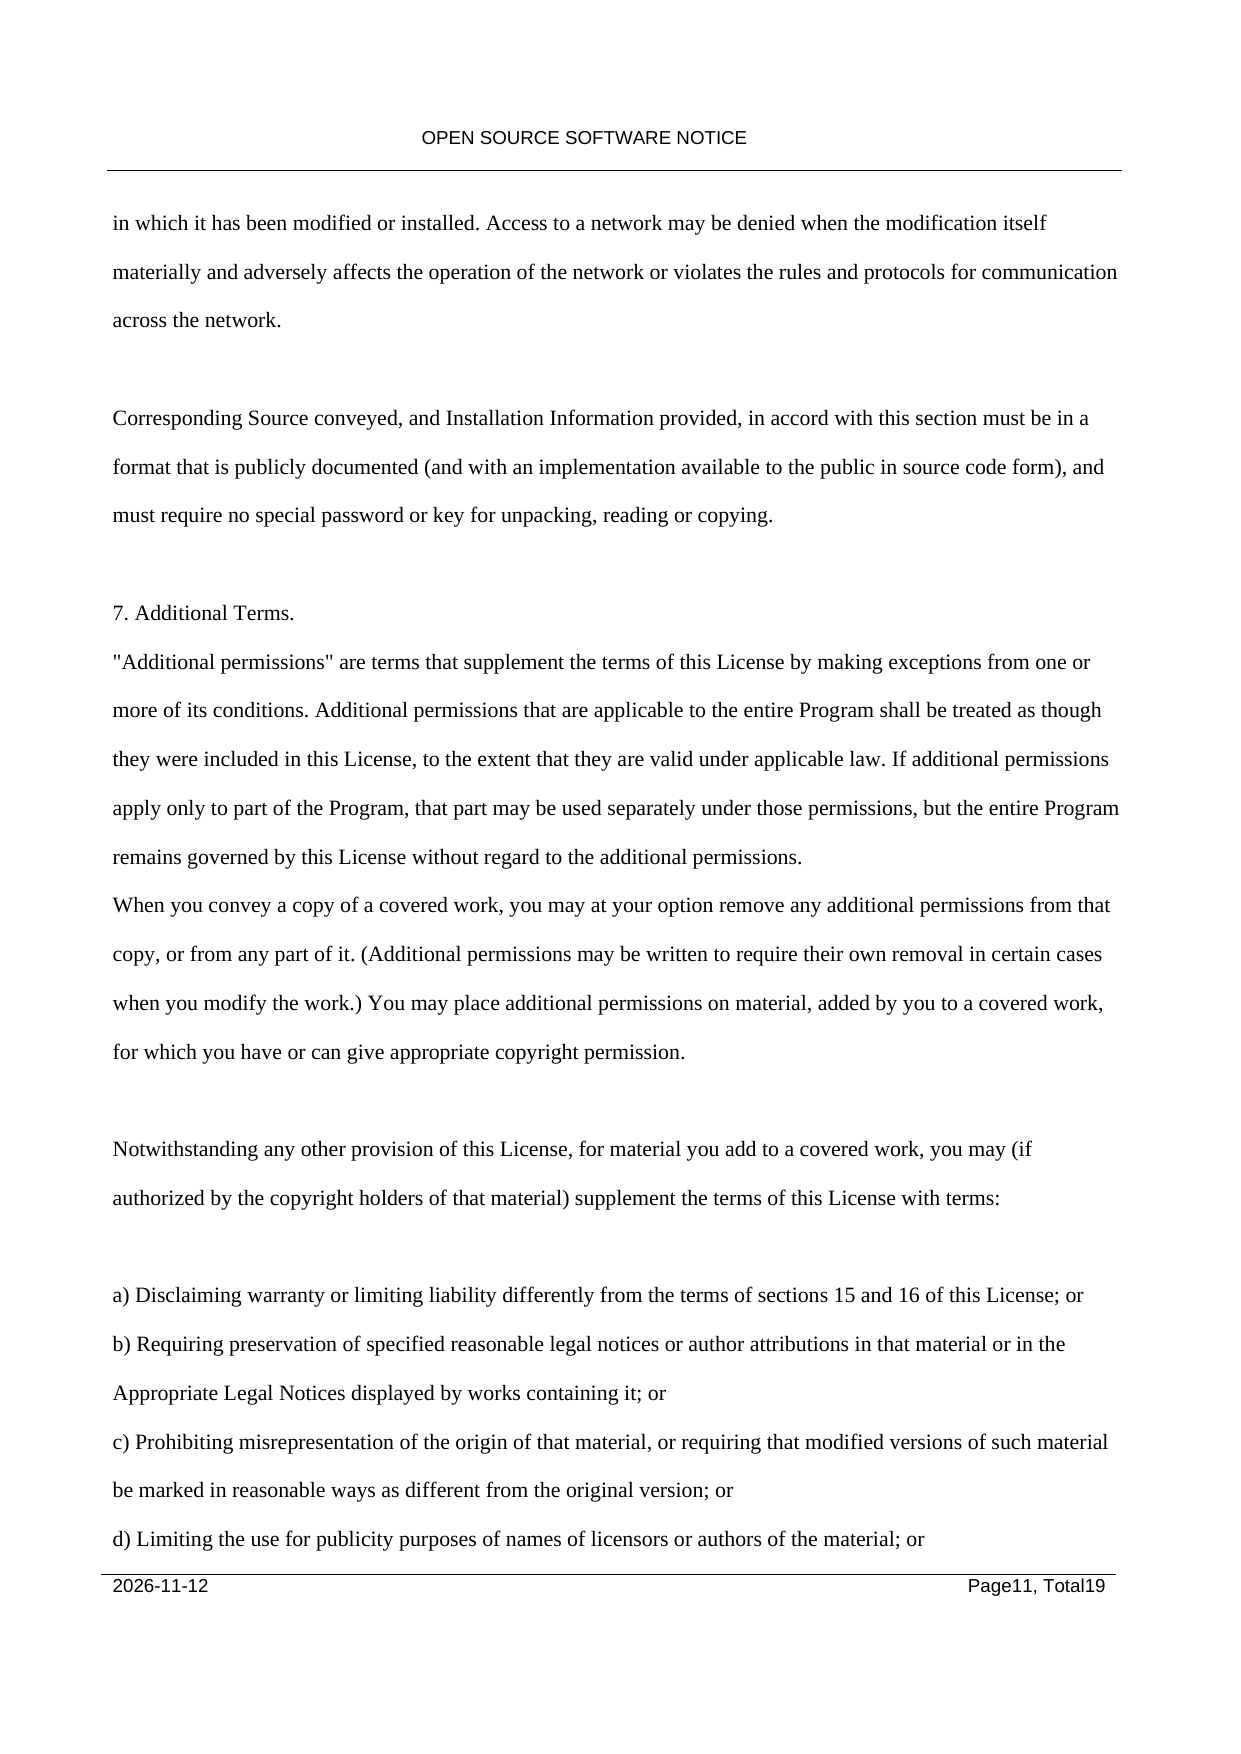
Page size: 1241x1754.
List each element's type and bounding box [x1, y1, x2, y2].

text [112, 206, 1128, 1555]
